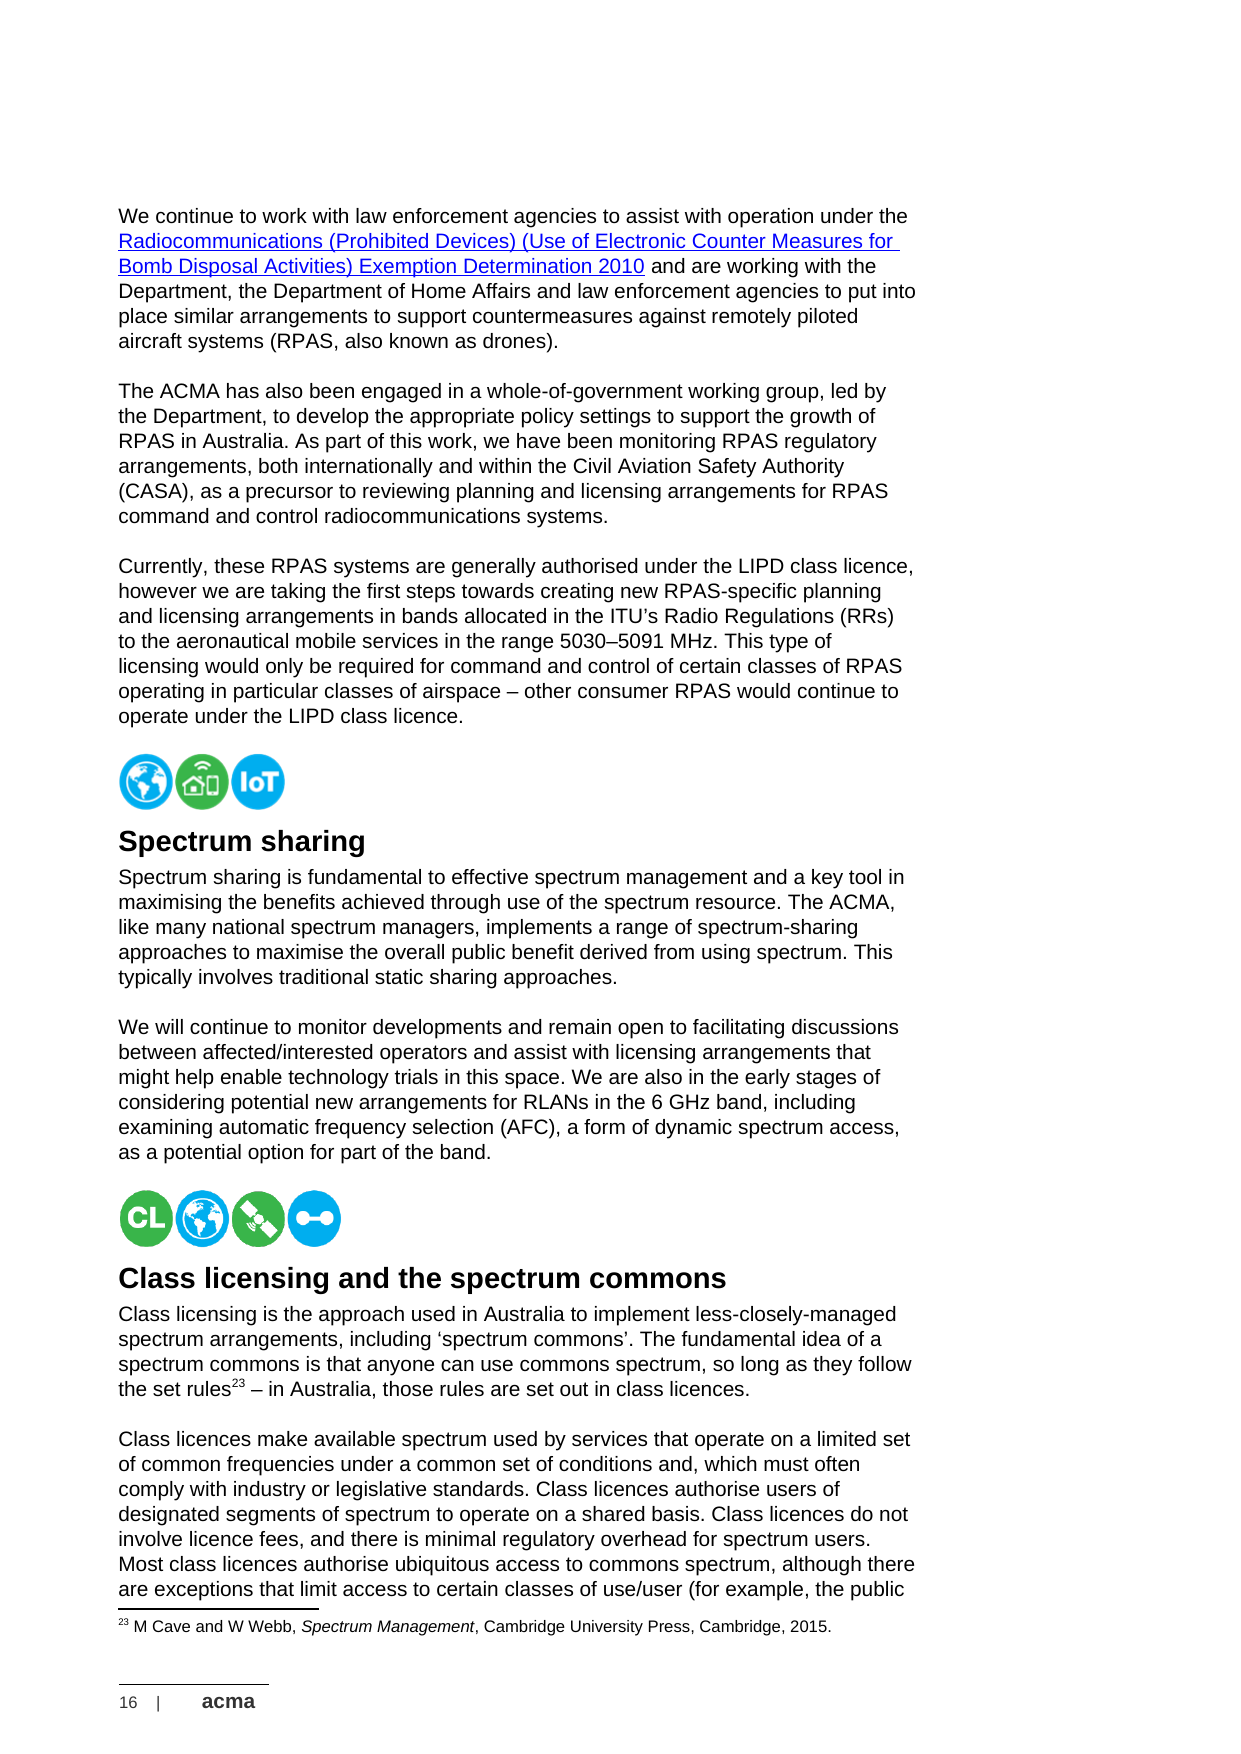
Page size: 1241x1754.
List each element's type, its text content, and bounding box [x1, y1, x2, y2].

subtitle Class licensing and the spectrum commons [118, 1261, 917, 1294]
picture [118, 752, 287, 812]
text We will continue to monitor developments and remain open to facilitating discussions between affected/interested operators and assist with licensing arrangements that might help enable technology trials in this space. We are also in the early stages of considering potential new arrangements for RLANs in the 6 GHz band, including examining automatic frequency selection (AFC), a form of dynamic spectrum access, as a potential option for part of the band. [118, 1014, 917, 1164]
picture [118, 1188, 343, 1249]
subtitle Spectrum sharing [118, 824, 917, 858]
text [118, 1426, 917, 1601]
text We continue to work with law enforcement agencies to assist with operation under the Radiocommunications (Prohibited Devices) (Use of Electronic Counter Measures for Bomb Disposal Activities) Exemption Determination 2010 and are working with the Department, the Department of Home Affairs and law enforcement agencies to put into place similar arrangements to support countermeasures against remotely piloted aircraft systems (RPAS, also known as drones). [118, 203, 917, 353]
text Currently, these RPAS systems are generally authorised under the LIPD class licence, however we are taking the first steps towards creating new RPAS-specific planning and licensing arrangements in bands allocated in the ITU’s Radio Regulations (RRs) to the aeronautical mobile services in the range 5030–5091 MHz. This type of licensing would only be required for command and control of certain classes of RPAS operating in particular classes of airspace – other consumer RPAS would continue to operate under the LIPD class licence. [118, 553, 917, 728]
text Class licensing is the approach used in Australia to implement less-closely-managed spectrum arrangements, including ‘spectrum commons’. The fundamental idea of a spectrum commons is that anyone can use commons spectrum, so long as they follow the set rules – in Australia, those rules are set out in class licences. [118, 1301, 917, 1401]
text The ACMA has also been engaged in a whole-of-government working group, led by the Department, to develop the appropriate policy settings to support the growth of RPAS in Australia. As part of this work, we have been monitoring RPAS regulatory arrangements, both internationally and within the Civil Aviation Safety Authority (CASA), as a precursor to reviewing planning and licensing arrangements for RPAS command and control radiocommunications systems. [118, 378, 917, 528]
text Spectrum sharing is fundamental to effective spectrum management and a key tool in maximising the benefits achieved through use of the spectrum resource. The ACMA, like many national spectrum managers, implements a range of spectrum-sharing approaches to maximise the overall public benefit derived from using spectrum. This typically involves traditional static sharing approaches. [118, 864, 917, 989]
